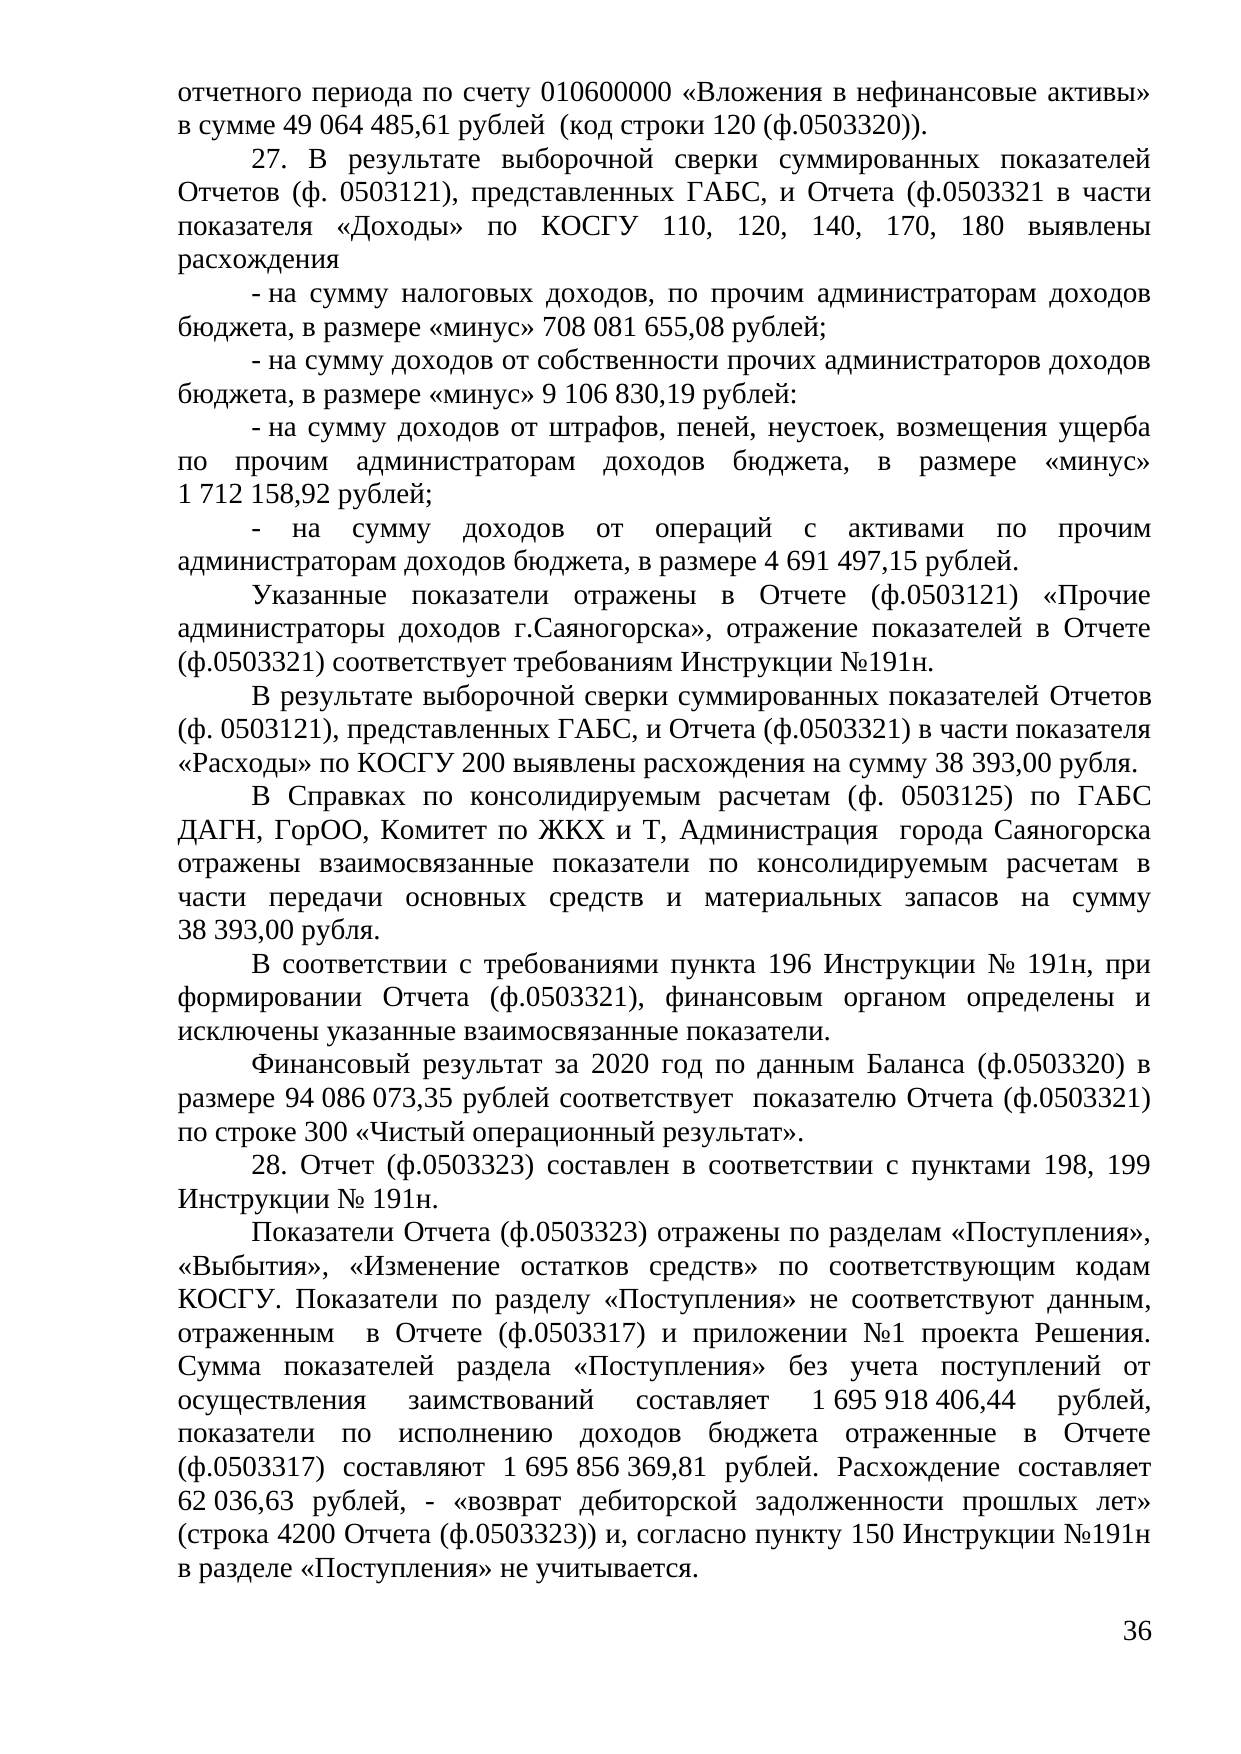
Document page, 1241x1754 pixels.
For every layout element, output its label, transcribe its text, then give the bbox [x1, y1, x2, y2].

text 27. В результате выборочной сверки суммированных показателей Отчетов (ф. 0503121), представленных ГАБС, и Отчета (ф.0503321 в части показателя «Доходы» по КОСГУ 110, 120, 140, 170, 180 выявлены расхождения [177, 141, 1152, 275]
text - на сумму доходов от штрафов, пеней, неустоек, возмещения ущерба по прочим администраторам доходов бюджета, в размере «минус» 1 712 158,92 рублей; [177, 409, 1152, 510]
text В Справках по консолидируемым расчетам (ф. 0503125) по ГАБС ДАГН, ГорОО, Комитет по ЖКХ и Т, Администрация города Саяногорска отражены взаимосвязанные показатели по консолидируемым расчетам в части передачи основных средств и материальных запасов на сумму 38 393,00 рубля. [177, 778, 1152, 946]
text - на сумму доходов от операций с активами по прочим администраторам доходов бюджета, в размере 4 691 497,15 рублей. [177, 510, 1152, 577]
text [177, 74, 1152, 141]
text Показатели Отчета (ф.0503323) отражены по разделам «Поступления», «Выбытия», «Изменение остатков средств» по соответствующим кодам КОСГУ. Показатели по разделу «Поступления» не соответствуют данным, отраженным в Отчете (ф.0503317) и приложении №1 проекта Решения. Сумма показателей раздела «Поступления» без учета поступлений от осуществления заимствований составляет 1 695 918 406,44 рублей, показатели по исполнению доходов бюджета отраженные в Отчете (ф.0503317) составляют 1 695 856 369,81 рублей. Расхождение составляет 62 036,63 рублей, - «возврат дебиторской задолженности прошлых лет» (строка 4200 Отчета (ф.0503323)) и, согласно пункту 150 Инструкции №191н в разделе «Поступления» не учитывается. [177, 1214, 1152, 1583]
text Финансовый результат за 2020 год по данным Баланса (ф.0503320) в размере 94 086 073,35 рублей соответствует показателю Отчета (ф.0503321) по строке 300 «Чистый операционный результат». [177, 1047, 1152, 1147]
text Указанные показатели отражены в Отчете (ф.0503121) «Прочие администраторы доходов г.Саяногорска», отражение показателей в Отчете (ф.0503321) соответствует требованиям Инструкции №191н. [177, 577, 1152, 678]
text - на сумму доходов от собственности прочих администраторов доходов бюджета, в размере «минус» 9 106 830,19 рублей: [177, 342, 1152, 409]
text В результате выборочной сверки суммированных показателей Отчетов (ф. 0503121), представленных ГАБС, и Отчета (ф.0503321) в части показателя «Расходы» по КОСГУ 200 выявлены расхождения на сумму 38 393,00 рубля. [177, 678, 1152, 778]
text - на сумму налоговых доходов, по прочим администраторам доходов бюджета, в размере «минус» 708 081 655,08 рублей; [177, 275, 1152, 342]
text 28. Отчет (ф.0503323) составлен в соответствии с пунктами 198, 199 Инструкции № 191н. [177, 1147, 1152, 1214]
text В соответствии с требованиями пункта 196 Инструкции № 191н, при формировании Отчета (ф.0503321), финансовым органом определены и исключены указанные взаимосвязанные показатели. [177, 946, 1152, 1047]
